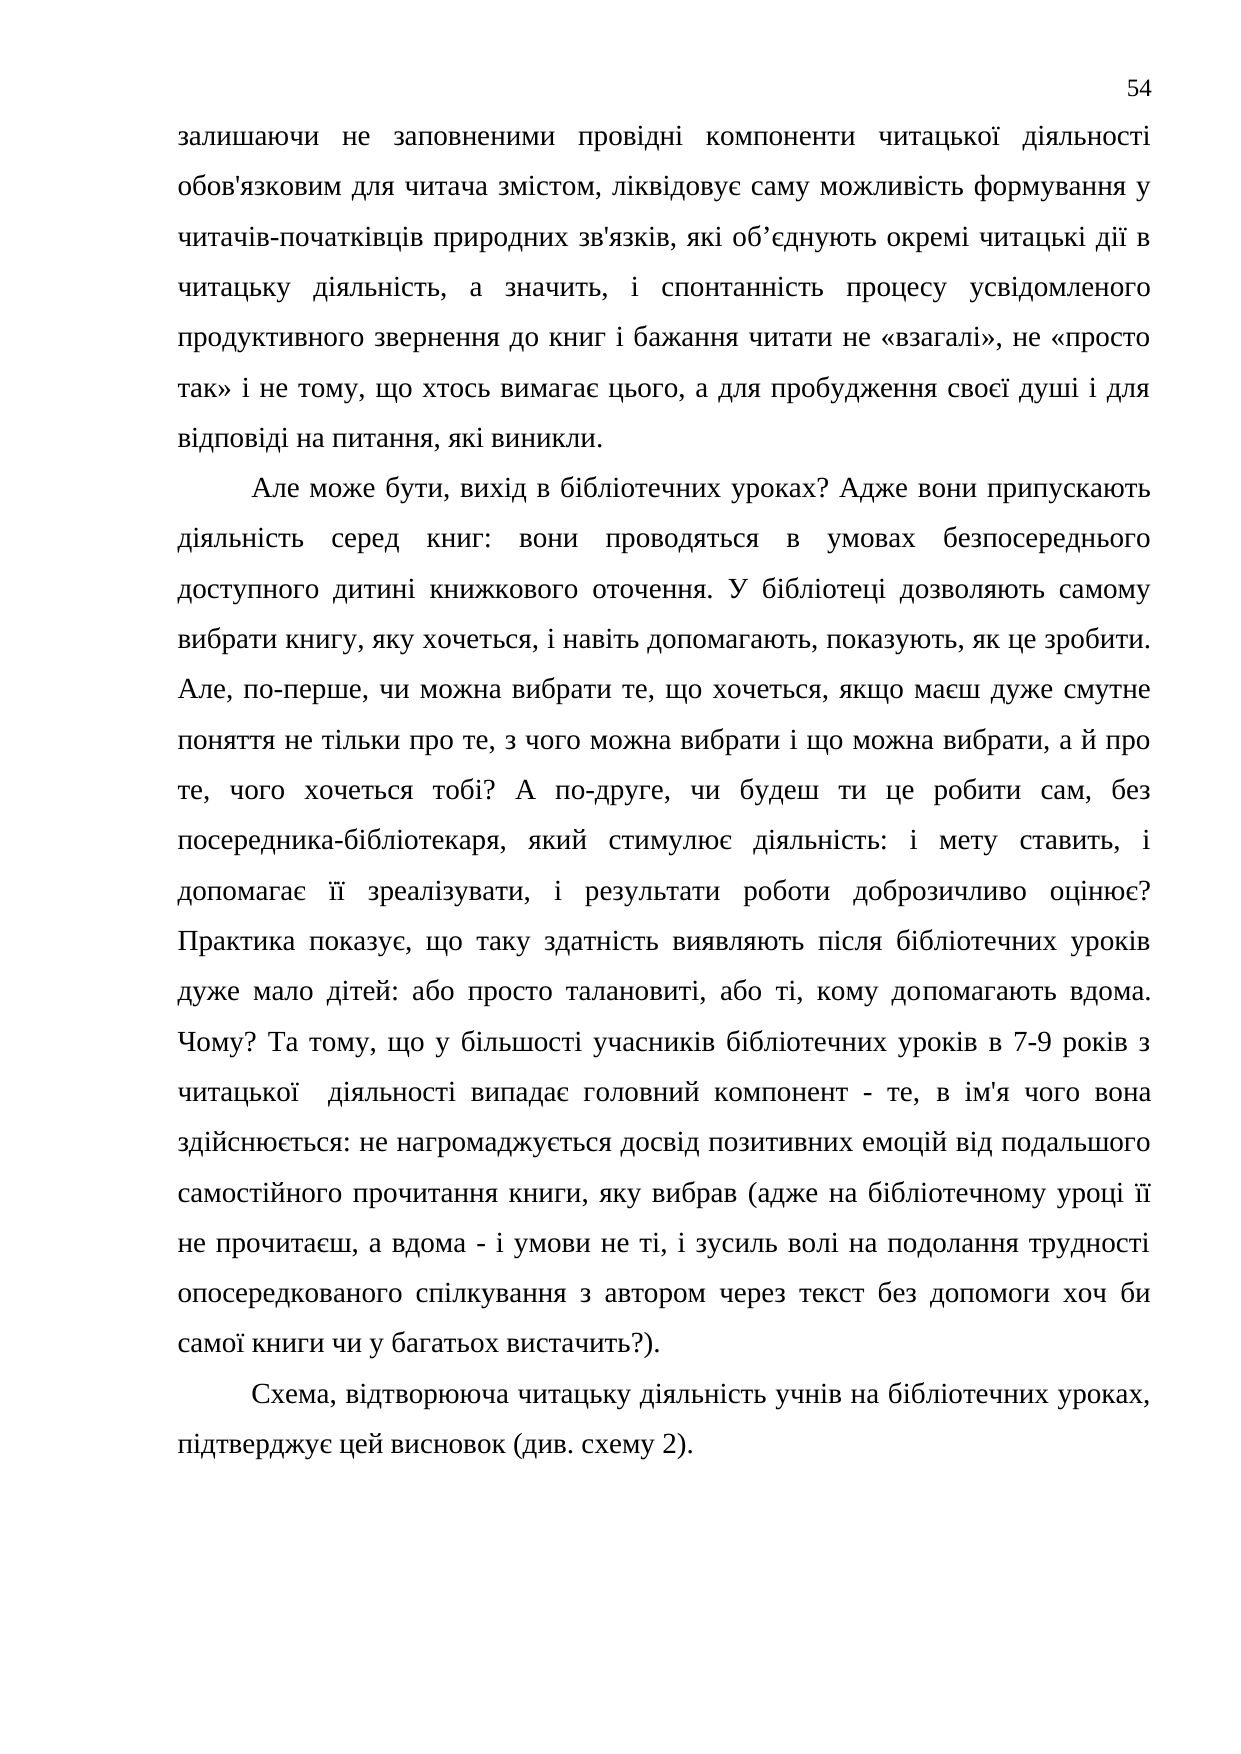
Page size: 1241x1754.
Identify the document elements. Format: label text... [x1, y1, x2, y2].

text Схема, відтворююча читацьку діяльність учнів на бібліотечних уроках, підтверджує цей висновок (див. схему 2). [177, 1376, 1152, 1460]
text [177, 118, 1152, 453]
text Але може бути, вихід в бібліотечних уроках? Адже вони припускають діяльність серед книг: вони проводяться в умовах безпосереднього доступного дитині книжкового оточення. У бібліотеці дозволяють самому вибрати книгу, яку хочеться, і навіть допомагають, показують, як це зробити. Але, по-перше, чи можна вибрати те, що хочеться, якщо маєш дуже смутне поняття не тільки про те, з чого можна вибрати і що можна вибрати, а й про те, чого хочеться тобі? А по-друге, чи будеш ти це робити сам, без посередника-бібліотекаря, який стимулює діяльність: і мету ставить, і допомагає її зреалізувати, і результати роботи доброзичливо оцінює? Практика показує, що таку здатність виявляють після бібліотечних уроків дуже мало дітей: або просто талановиті, або ті, кому допомагають вдома. Чому? Та тому, що у більшості учасників бібліотечних уроків в 7-9 років з читацької діяльності випадає головний компонент - те, в ім'я чого вона здійснюється: не нагромаджується досвід позитивних емоцій від подальшого самостійного прочитання книги, яку вибрав (адже на бібліотечному уроці її не прочитаєш, а вдома - і умови не ті, і зусиль волі на подолання трудності опосередкованого спілкування з автором через текст без допомоги хоч би самої книги чи у багатьох вистачить?). [177, 470, 1152, 1359]
